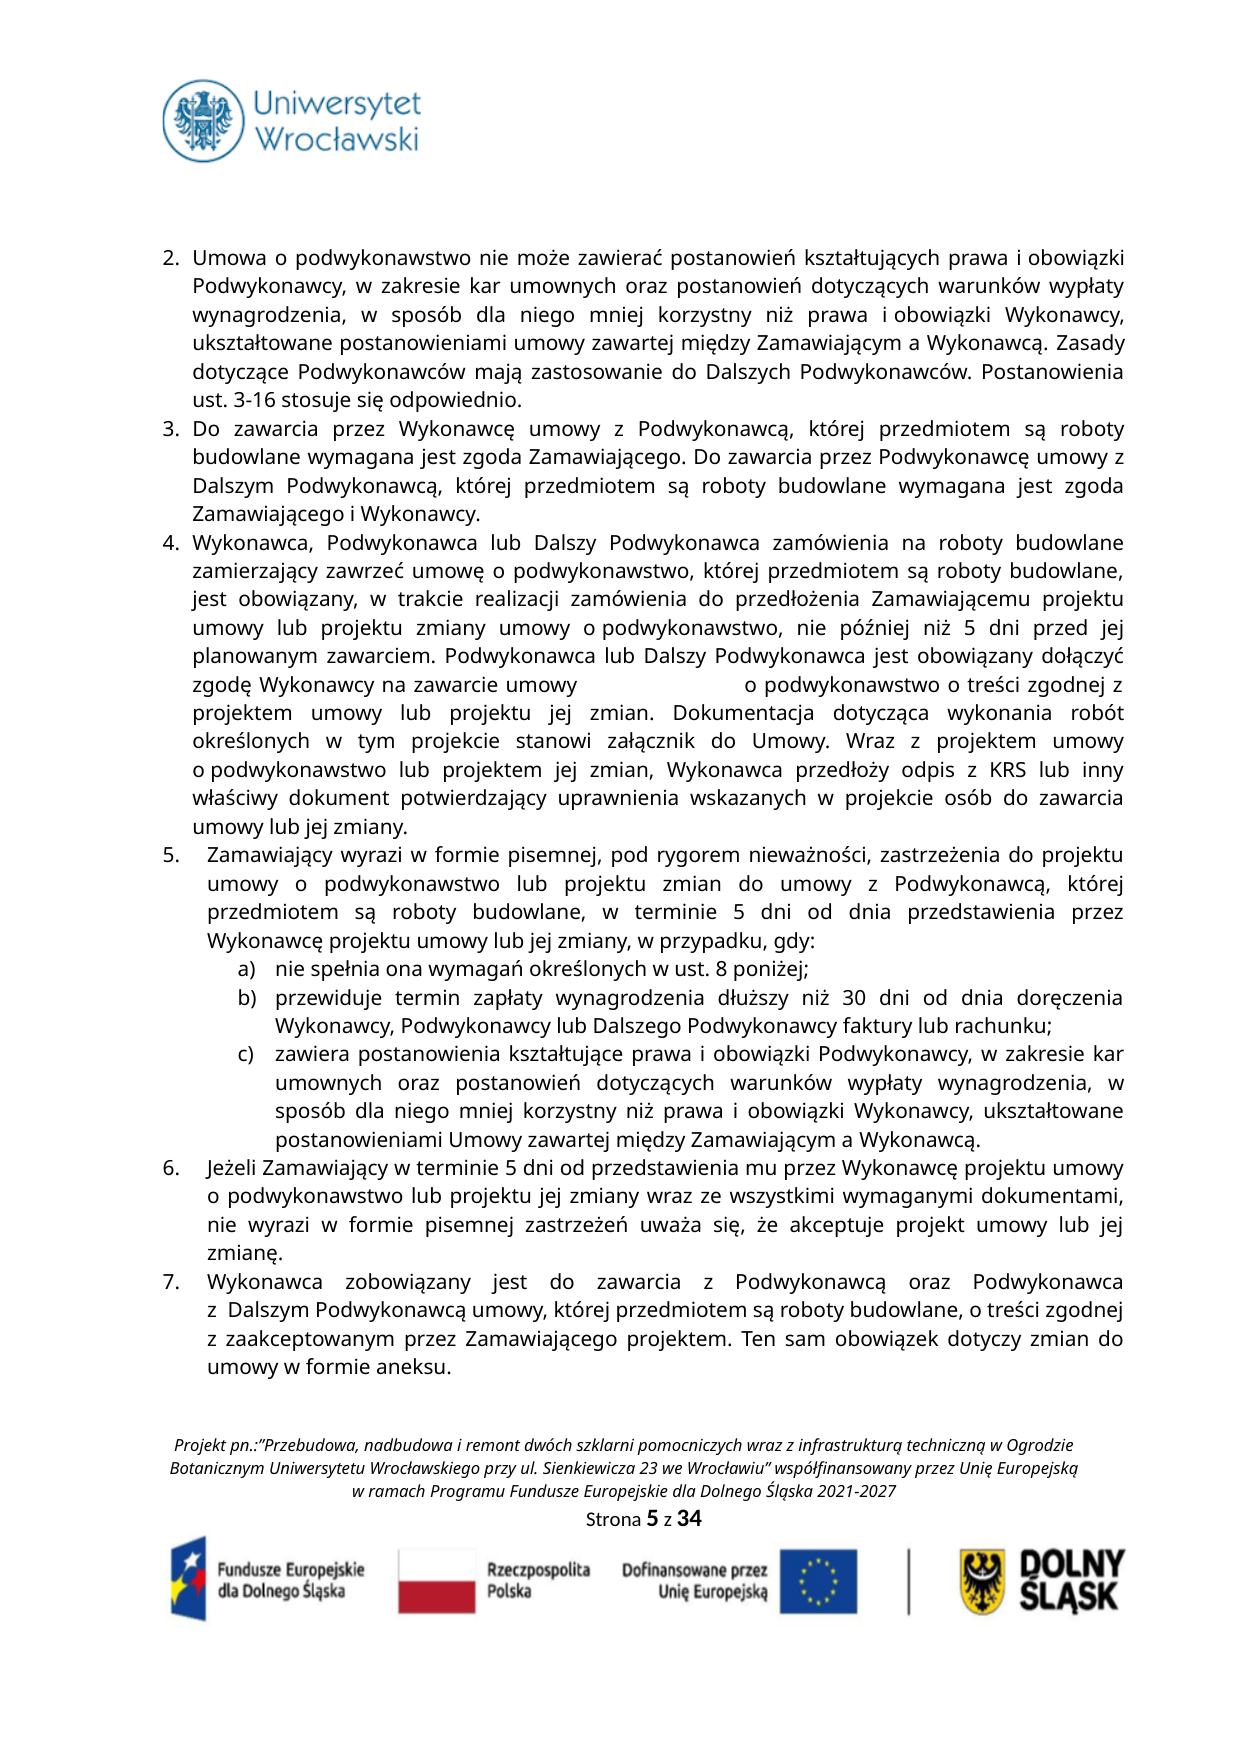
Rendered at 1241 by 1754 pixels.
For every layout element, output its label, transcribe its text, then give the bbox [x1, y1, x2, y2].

picture [162, 0, 421, 244]
list Wykonawca zobowiązany jest do zawarcia z Podwykonawcą oraz Podwykonawca z Dalszym Podwykonawcą umowy, której przedmiotem są roboty budowlane, o treści zgodnej z zaakceptowanym przez Zamawiającego projektem. Ten sam obowiązek dotyczy zmian do umowy w formie aneksu. [162, 1267, 1125, 1381]
list Zamawiający wyrazi w formie pisemnej, pod rygorem nieważności, zastrzeżenia do projektu umowy o podwykonawstwo lub projektu zmian do umowy z Podwykonawcą, której przedmiotem są roboty budowlane, w terminie 5 dni od dnia przedstawienia przez Wykonawcę projektu umowy lub jej zmiany, w przypadku, gdy: [162, 840, 1125, 954]
list Do zawarcia przez Wykonawcę umowy z Podwykonawcą, której przedmiotem są roboty budowlane wymagana jest zgoda Zamawiającego. Do zawarcia przez Podwykonawcę umowy z Dalszym Podwykonawcą, której przedmiotem są roboty budowlane wymagana jest zgoda Zamawiającego i Wykonawcy. [162, 414, 1125, 528]
list Umowa o podwykonawstwo nie może zawierać postanowień kształtujących prawa i obowiązki Podwykonawcy, w zakresie kar umownych oraz postanowień dotyczących warunków wypłaty wynagrodzenia, w sposób dla niego mniej korzystny niż prawa i obowiązki Wykonawcy, ukształtowane postanowieniami umowy zawartej między Zamawiającym a Wykonawcą. Zasady dotyczące Podwykonawców mają zastosowanie do Dalszych Podwykonawców. Postanowienia ust. 3-16 stosuje się odpowiednio. [162, 243, 1125, 414]
list zawiera postanowienia kształtujące prawa i obowiązki Podwykonawcy, w zakresie kar umownych oraz postanowień dotyczących warunków wypłaty wynagrodzenia, w sposób dla niego mniej korzystny niż prawa i obowiązki Wykonawcy, ukształtowane postanowieniami Umowy zawartej między Zamawiającym a Wykonawcą. [237, 1039, 1125, 1153]
list Wykonawca, Podwykonawca lub Dalszy Podwykonawca zamówienia na roboty budowlane zamierzający zawrzeć umowę o podwykonawstwo, której przedmiotem są roboty budowlane, jest obowiązany, w trakcie realizacji zamówienia do przedłożenia Zamawiającemu projektu umowy lub projektu zmiany umowy o podwykonawstwo, nie później niż 5 dni przed jej planowanym zawarciem. Podwykonawca lub Dalszy Podwykonawca jest obowiązany dołączyć zgodę Wykonawcy na zawarcie umowy o podwykonawstwo o treści zgodnej z projektem umowy lub projektu jej zmian. Dokumentacja dotycząca wykonania robót określonych w tym projekcie stanowi załącznik do Umowy. Wraz z projektem umowy o podwykonawstwo lub projektem jej zmian, Wykonawca przedłoży odpis z KRS lub inny właściwy dokument potwierdzający uprawnienia wskazanych w projekcie osób do zawarcia umowy lub jej zmiany. [162, 528, 1125, 840]
list przewiduje termin zapłaty wynagrodzenia dłuższy niż 30 dni od dnia doręczenia Wykonawcy, Podwykonawcy lub Dalszego Podwykonawcy faktury lub rachunku; [237, 983, 1125, 1039]
list nie spełnia ona wymagań określonych w ust. 8 poniżej; [237, 954, 1125, 983]
picture [162, 1532, 1126, 1639]
list Jeżeli Zamawiający w terminie 5 dni od przedstawienia mu przez Wykonawcę projektu umowy o podwykonawstwo lub projektu jej zmiany wraz ze wszystkimi wymaganymi dokumentami, nie wyrazi w formie pisemnej zastrzeżeń uważa się, że akceptuje projekt umowy lub jej zmianę. [162, 1153, 1125, 1267]
